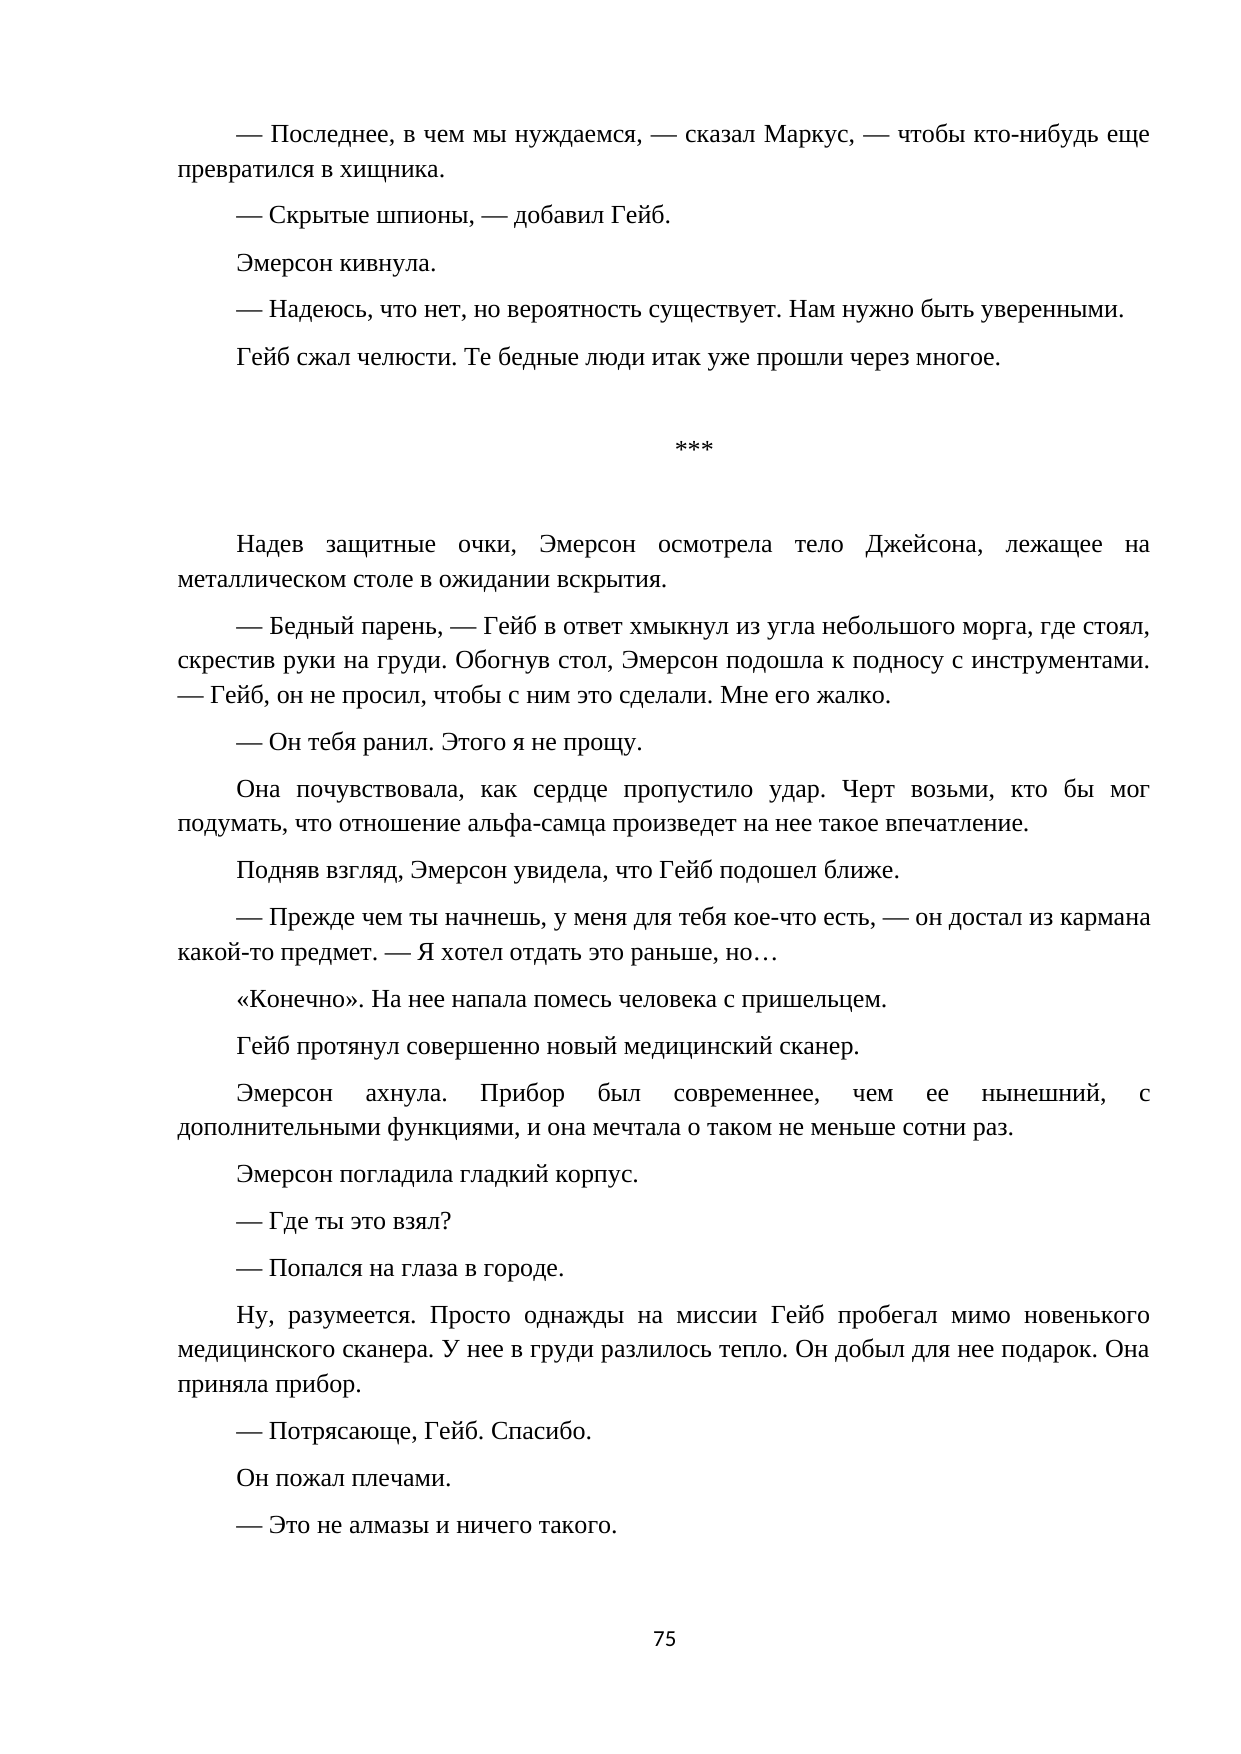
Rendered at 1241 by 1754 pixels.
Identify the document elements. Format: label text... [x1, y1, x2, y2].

text Надев защитные очки, Эмерсон осмотрела тело Джейсона, лежащее на металлическом столе в ожидании вскрытия. [177, 528, 1152, 593]
text Подняв взгляд, Эмерсон увидела, что Гейб подошел ближе. [177, 854, 1152, 884]
text — Это не алмазы и ничего такого. [177, 1509, 1152, 1539]
text — Последнее, в чем мы нуждаемся, — сказал Маркус, — чтобы кто-нибудь еще превратился в хищника. [177, 118, 1152, 183]
text — Бедный парень, — Гейб в ответ хмыкнул из угла небольшого морга, где стоял, скрестив руки на груди. Обогнув стол, Эмерсон подошла к подносу с инструментами. — Гейб, он не просил, чтобы с ним это сделали. Мне его жалко. [177, 610, 1152, 709]
text Эмерсон ахнула. Прибор был современнее, чем ее нынешний, с дополнительными функциями, и она мечтала о таком не меньше сотни раз. [177, 1077, 1152, 1141]
text *** [177, 434, 1152, 464]
text — Где ты это взял? [177, 1205, 1152, 1235]
text — Он тебя ранил. Этого я не прощу. [177, 726, 1152, 756]
text Гейб протянул совершенно новый медицинский сканер. [177, 1030, 1152, 1060]
text — Попался на глаза в городе. [177, 1252, 1152, 1282]
text Эмерсон погладила гладкий корпус. [177, 1158, 1152, 1188]
text — Надеюсь, что нет, но вероятность существует. Нам нужно быть уверенными. [177, 293, 1152, 323]
text Ну, разумеется. Просто однажды на миссии Гейб пробегал мимо новенького медицинского сканера. У нее в груди разлилось тепло. Он добыл для нее подарок. Она приняла прибор. [177, 1299, 1152, 1398]
text «Конечно». На нее напала помесь человека с пришельцем. [177, 983, 1152, 1013]
text Она почувствовала, как сердце пропустило удар. Черт возьми, кто бы мог подумать, что отношение альфа-самца произведет на нее такое впечатление. [177, 773, 1152, 837]
text Он пожал плечами. [177, 1462, 1152, 1492]
text — Прежде чем ты начнешь, у меня для тебя кое-что есть, — он достал из кармана какой-то предмет. — Я хотел отдать это раньше, но… [177, 901, 1152, 966]
text Эмерсон кивнула. [177, 247, 1152, 277]
text — Скрытые шпионы, — добавил Гейб. [177, 199, 1152, 229]
text — Потрясающе, Гейб. Спасибо. [177, 1415, 1152, 1445]
text Гейб сжал челюсти. Те бедные люди итак уже прошли через многое. [177, 341, 1152, 371]
